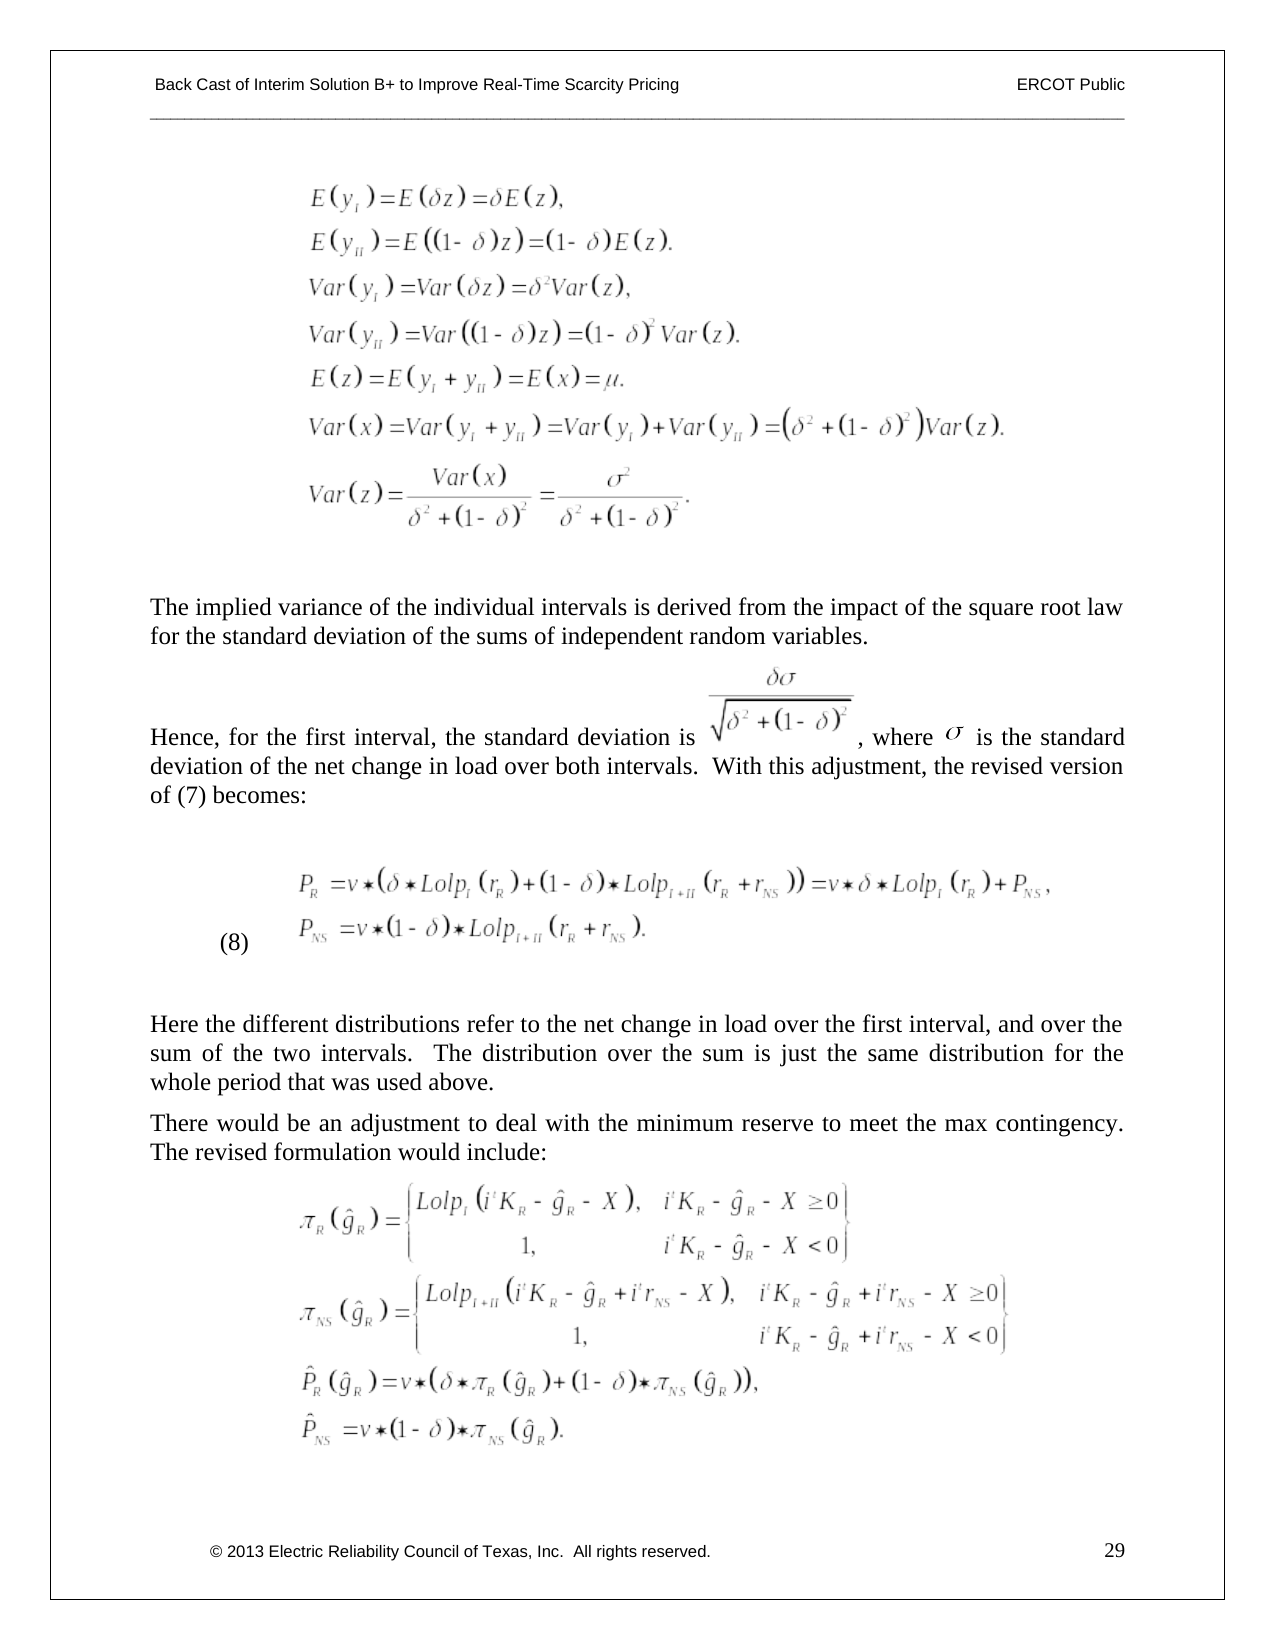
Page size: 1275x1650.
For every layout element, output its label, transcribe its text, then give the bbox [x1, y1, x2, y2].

text There would be an adjustment to deal with the minimum reserve to meet the max contingency. The revised formulation would include: [150, 1108, 1125, 1166]
text The implied variance of the individual intervals is derived from the impact of the square root law for the standard deviation of the sums of independent random variables. [150, 592, 1125, 650]
text (8) [150, 862, 1125, 956]
text Here the different distributions refer to the net change in load over the first interval, and over the sum of the two intervals. The distribution over the sum is just the same distribution for the whole period that was used above. [150, 1009, 1125, 1096]
text Hence, for the first interval, the standard deviation is , where is the standard deviation of the net change in load over both intervals. With this adjustment, the revised version of (7) becomes: [150, 662, 1125, 809]
